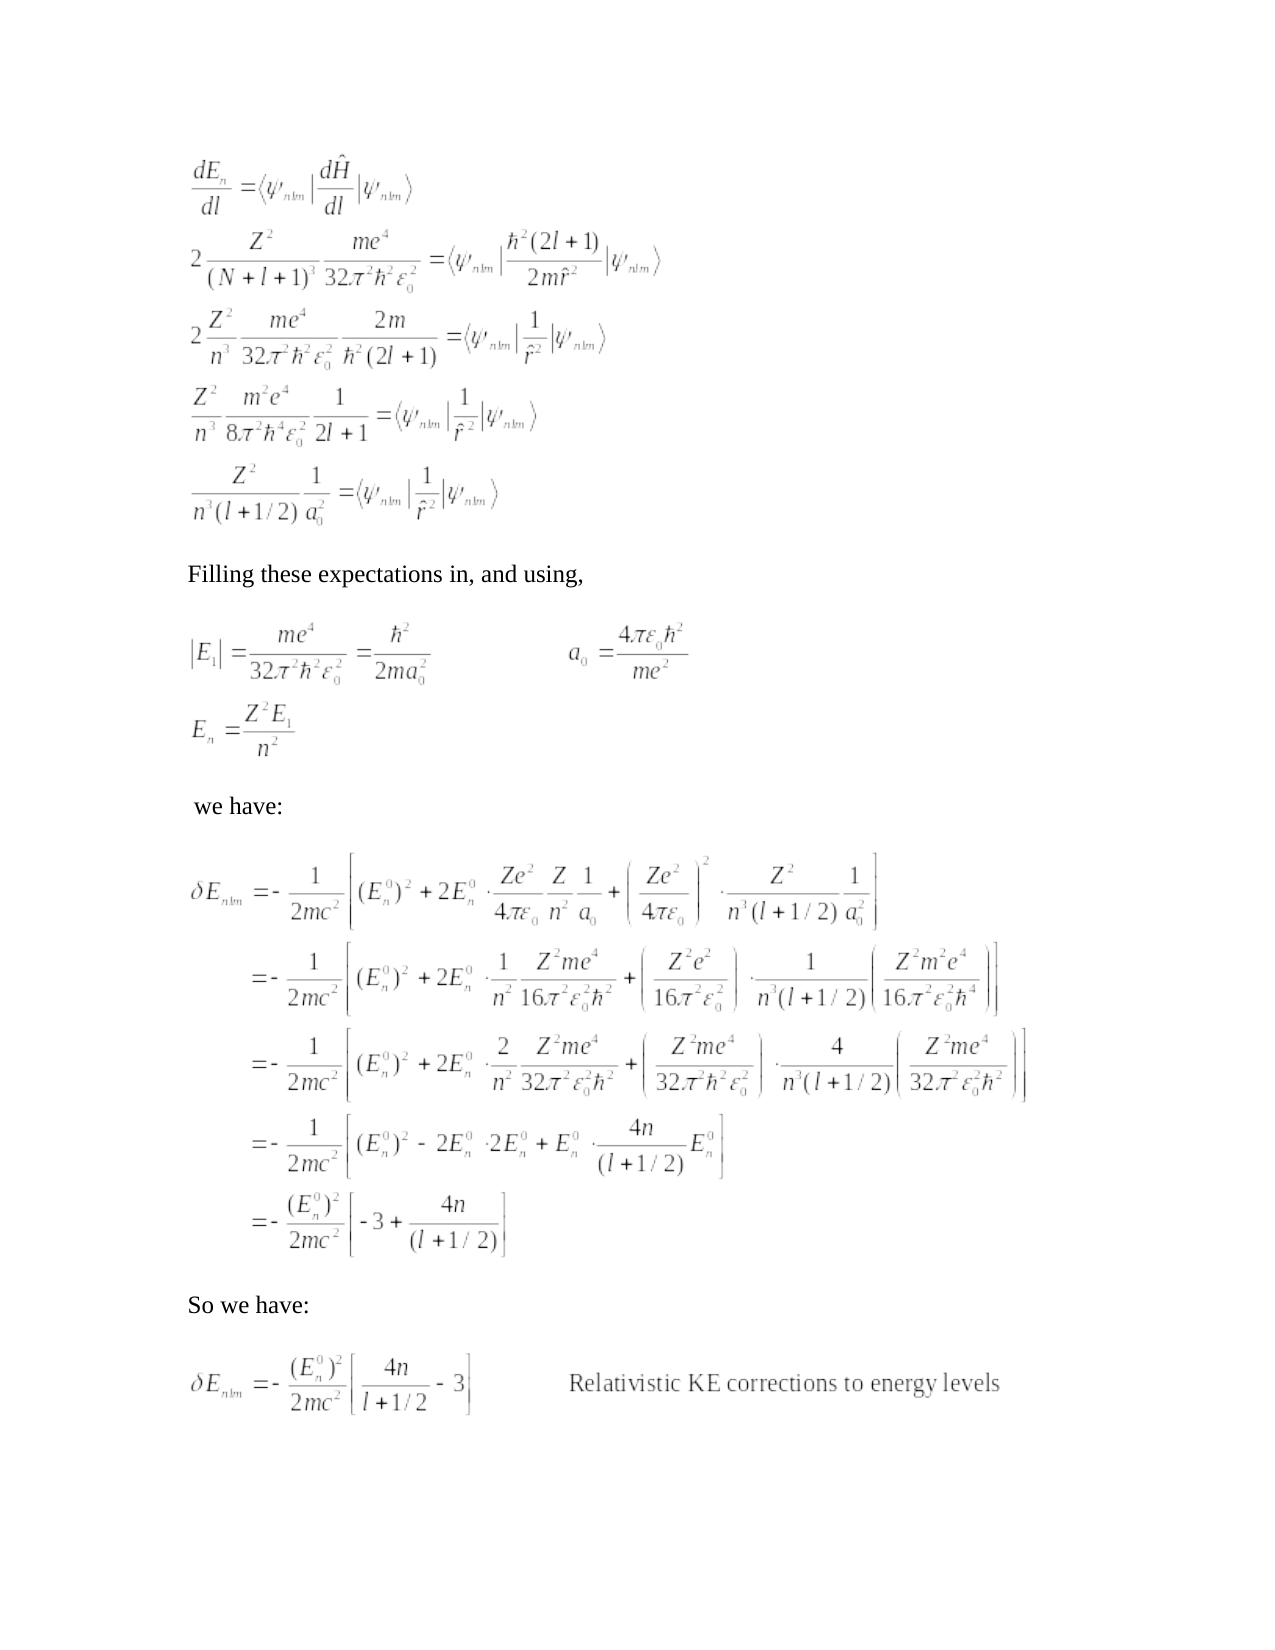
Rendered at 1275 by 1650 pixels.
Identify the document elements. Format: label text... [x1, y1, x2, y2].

text we have: [187, 791, 1087, 820]
text Filling these expectations in, and using, [187, 559, 1087, 588]
text So we have: [187, 1290, 1087, 1318]
